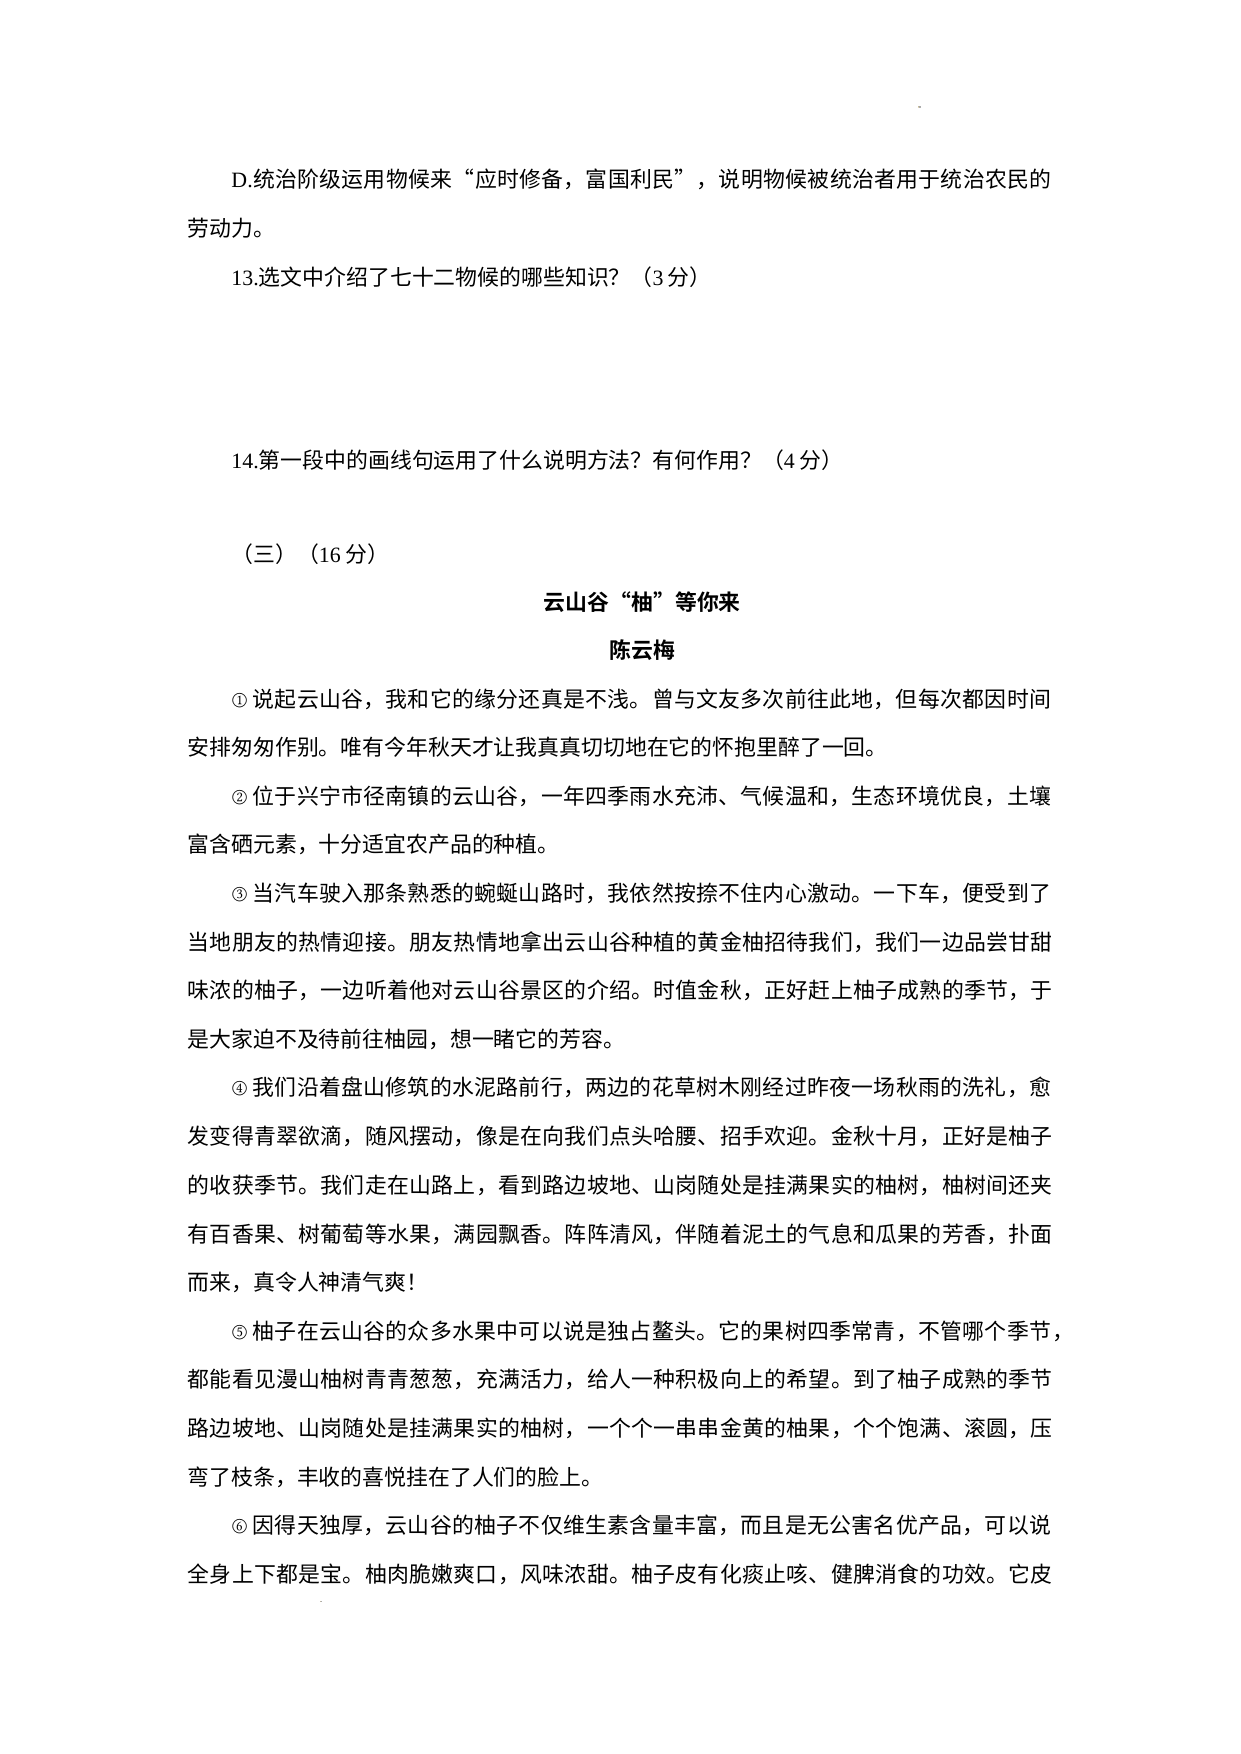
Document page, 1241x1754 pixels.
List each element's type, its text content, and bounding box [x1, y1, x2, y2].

text 13.选文中介绍了七十二物候的哪些知识？（3分） [187, 259, 1053, 292]
text 14.第一段中的画线句运用了什么说明方法？有何作用？（4分） [187, 443, 1053, 475]
text 陈云梅 [187, 633, 1053, 665]
text ④我们沿着盘山修筑的水泥路前行，两边的花草树木刚经过昨夜一场秋雨的洗礼，愈发变得青翠欲滴，随风摆动，像是在向我们点头哈腰、招手欢迎。金秋十月，正好是柚子的收获季节。我们走在山路上，看到路边坡地、山岗随处是挂满果实的柚树，柚树间还夹有百香果、树葡萄等水果，满园飘香。阵阵清风，伴随着泥土的气息和瓜果的芳香，扑面而来，真令人神清气爽！ [187, 1070, 1053, 1297]
text （三）（16分） [187, 536, 1053, 569]
text 云山谷“柚”等你来 [187, 584, 1053, 617]
text D.统治阶级运用物候来“应时修备，富国利民”，说明物候被统治者用于统治农民的劳动力。 [187, 162, 1053, 243]
text ⑤柚子在云山谷的众多水果中可以说是独占鳌头。它的果树四季常青，不管哪个季节，都能看见漫山柚树青青葱葱，充满活力，给人一种积极向上的希望。到了柚子成熟的季节，路边坡地、山岗随处是挂满果实的柚树，一个个一串串金黄的柚果，个个饱满、滚圆，压弯了枝条，丰收的喜悦挂在了人们的脸上。 [187, 1313, 1053, 1492]
text ①说起云山谷，我和它的缘分还真是不浅。曾与文友多次前往此地，但每次都因时间安排匆匆作别。唯有今年秋天才让我真真切切地在它的怀抱里醉了一回。 [187, 681, 1053, 762]
text ②位于兴宁市径南镇的云山谷，一年四季雨水充沛、气候温和，生态环境优良，土壤富含硒元素，十分适宜农产品的种植。 [187, 778, 1053, 859]
text ③当汽车驶入那条熟悉的蜿蜒山路时，我依然按捺不住内心激动。一下车，便受到了当地朋友的热情迎接。朋友热情地拿出云山谷种植的黄金柚招待我们，我们一边品尝甘甜味浓的柚子，一边听着他对云山谷景区的介绍。时值金秋，正好赶上柚子成熟的季节，于是大家迫不及待前往柚园，想一睹它的芳容。 [187, 875, 1053, 1054]
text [187, 1508, 1053, 1589]
